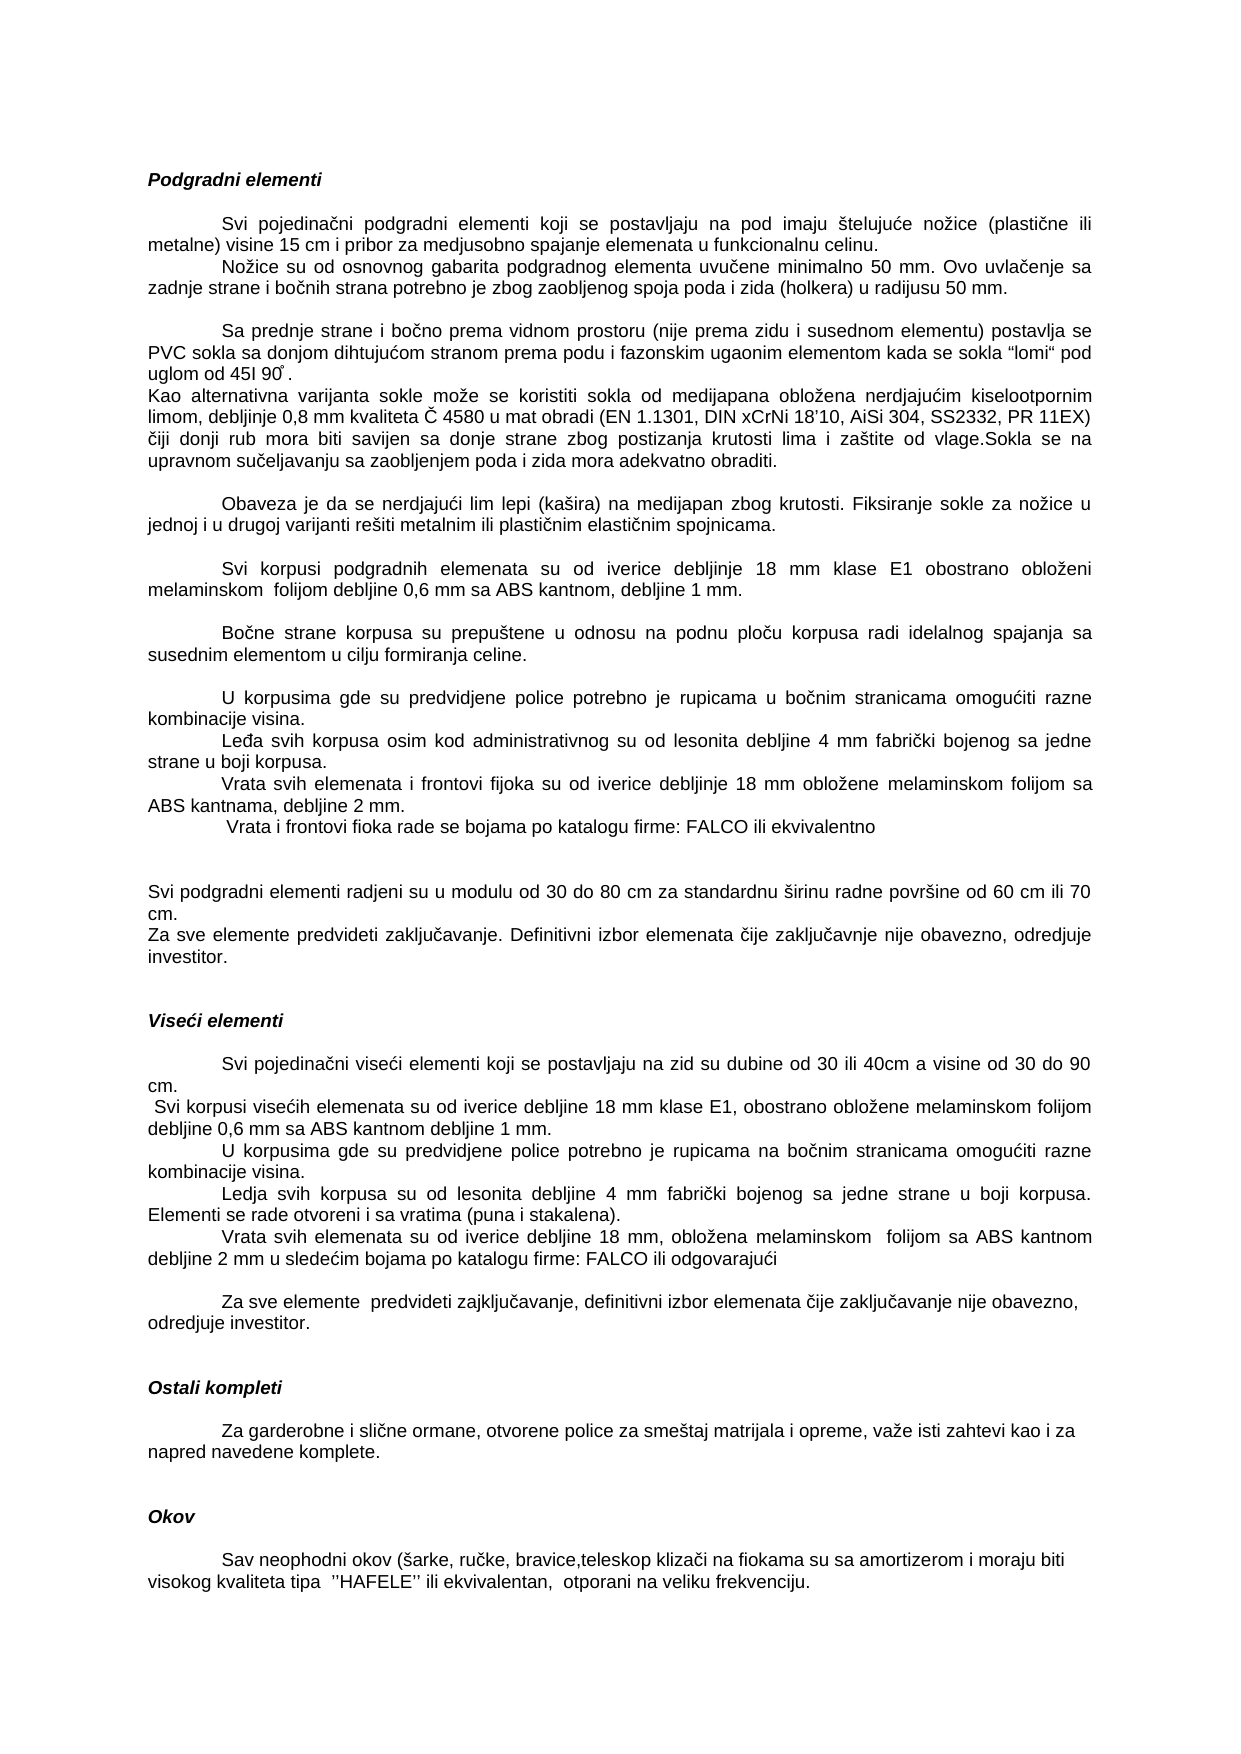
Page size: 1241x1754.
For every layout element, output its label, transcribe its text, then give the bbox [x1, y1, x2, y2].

text Nožice su od osnovnog gabarita podgradnog elementa uvučene minimalno 50 mm. Ovo uvlačenje sa zadnje strane i bočnih strana potrebno je zbog zaobljenog spoja poda i zida (holkera) u radijusu 50 mm. [148, 255, 1093, 298]
text Leđa svih korpusa osim kod administrativnog su od lesonita debljine 4 mm fabrički bojenog sa jedne strane u boji korpusa. [148, 730, 1093, 773]
text Viseći elementi [148, 1010, 1093, 1032]
text U korpusima gde su predvidjene police potrebno je rupicama u bočnim stranicama omogućiti razne kombinacije visina. [148, 687, 1093, 730]
text Svi podgradni elementi radjeni su u modulu od 30 do 80 cm za standardnu širinu radne površine od 60 cm ili 70 cm. [148, 881, 1093, 924]
text Ledja svih korpusa su od lesonita debljine 4 mm fabrički bojenog sa jedne strane u boji korpusa. Elementi se rade otvoreni i sa vratima (puna i stakalena). [148, 1183, 1093, 1226]
text Bočne strane korpusa su prepuštene u odnosu na podnu ploču korpusa radi idelalnog spajanja sa susednim elementom u cilju formiranja celine. [148, 622, 1093, 665]
text Vrata i frontovi fioka rade se bojama po katalogu firme: FALCO ili ekvivalentno [148, 816, 1093, 838]
text Vrata svih elemenata i frontovi fijoka su od iverice debljinje 18 mm obložene melaminskom folijom sa ABS kantnama, debljine 2 mm. [148, 773, 1093, 816]
text Vrata svih elemenata su od iverice debljine 18 mm, obložena melaminskom folijom sa ABS kantnom debljine 2 mm u sledećim bojama po katalogu firme: FALCO ili odgovarajući [148, 1226, 1093, 1269]
text Za sve elemente predvideti zaključavanje. Definitivni izbor elemenata čije zaključavnje nije obavezno, odredjuje investitor. [148, 924, 1093, 967]
text Ostali kompleti [148, 1377, 1093, 1398]
text Sa prednje strane i bočno prema vidnom prostoru (nije prema zidu i susednom elementu) postavlja se PVC sokla sa donjom dihtujućom stranom prema podu i fazonskim ugaonim elementom kada se sokla “lomi“ pod uglom od 45I 90̊ . [148, 320, 1093, 385]
text Svi korpusi visećih elemenata su od iverice debljine 18 mm klase E1, obostrano obložene melaminskom folijom debljine 0,6 mm sa ABS kantnom debljine 1 mm. [148, 1096, 1093, 1139]
text Sav neophodni okov (šarke, ručke, bravice,teleskop klizači na fiokama su sa amortizerom i moraju biti visokog kvaliteta tipa ’’HAFELE’’ ili ekvivalentan, otporani na veliku frekvenciju. [148, 1549, 1093, 1592]
text Kao alternativna varijanta sokle može se koristiti sokla od medijapana obložena nerdjajućim kiselootpornim limom, debljinje 0,8 mm kvaliteta Č 4580 u mat obradi (EN 1.1301, DIN xCrNi 18’10, AiSi 304, SS2332, PR 11EX) čiji donji rub mora biti savijen sa donje strane zbog postizanja krutosti lima i zaštite od vlage.Sokla se na upravnom sučeljavanju sa zaobljenjem poda i zida mora adekvatno obraditi. [148, 385, 1093, 471]
text U korpusima gde su predvidjene police potrebno je rupicama na bočnim stranicama omogućiti razne kombinacije visina. [148, 1139, 1093, 1183]
text Svi korpusi podgradnih elemenata su od iverice debljinje 18 mm klase E1 obostrano obloženi melaminskom folijom debljine 0,6 mm sa ABS kantnom, debljine 1 mm. [148, 557, 1093, 600]
text Podgradni elementi [148, 169, 1093, 191]
text Svi pojedinačni podgradni elementi koji se postavljaju na pod imaju štelujuće nožice (plastične ili metalne) visine 15 cm i pribor za medjusobno spajanje elemenata u funkcionalnu celinu. [148, 212, 1093, 255]
text Okov [148, 1506, 1093, 1528]
text Za sve elemente predvideti zajključavanje, definitivni izbor elemenata čije zaključavanje nije obavezno, odredjuje investitor. [148, 1290, 1093, 1333]
text Svi pojedinačni viseći elementi koji se postavljaju na zid su dubine od 30 ili 40cm a visine od 30 do 90 cm. [148, 1053, 1093, 1096]
text Obaveza je da se nerdjajući lim lepi (kašira) na medijapan zbog krutosti. Fiksiranje sokle za nožice u jednoj i u drugoj varijanti rešiti metalnim ili plastičnim elastičnim spojnicama. [148, 493, 1093, 536]
text Za garderobne i slične ormane, otvorene police za smeštaj matrijala i opreme, važe isti zahtevi kao i za napred navedene komplete. [148, 1420, 1093, 1463]
